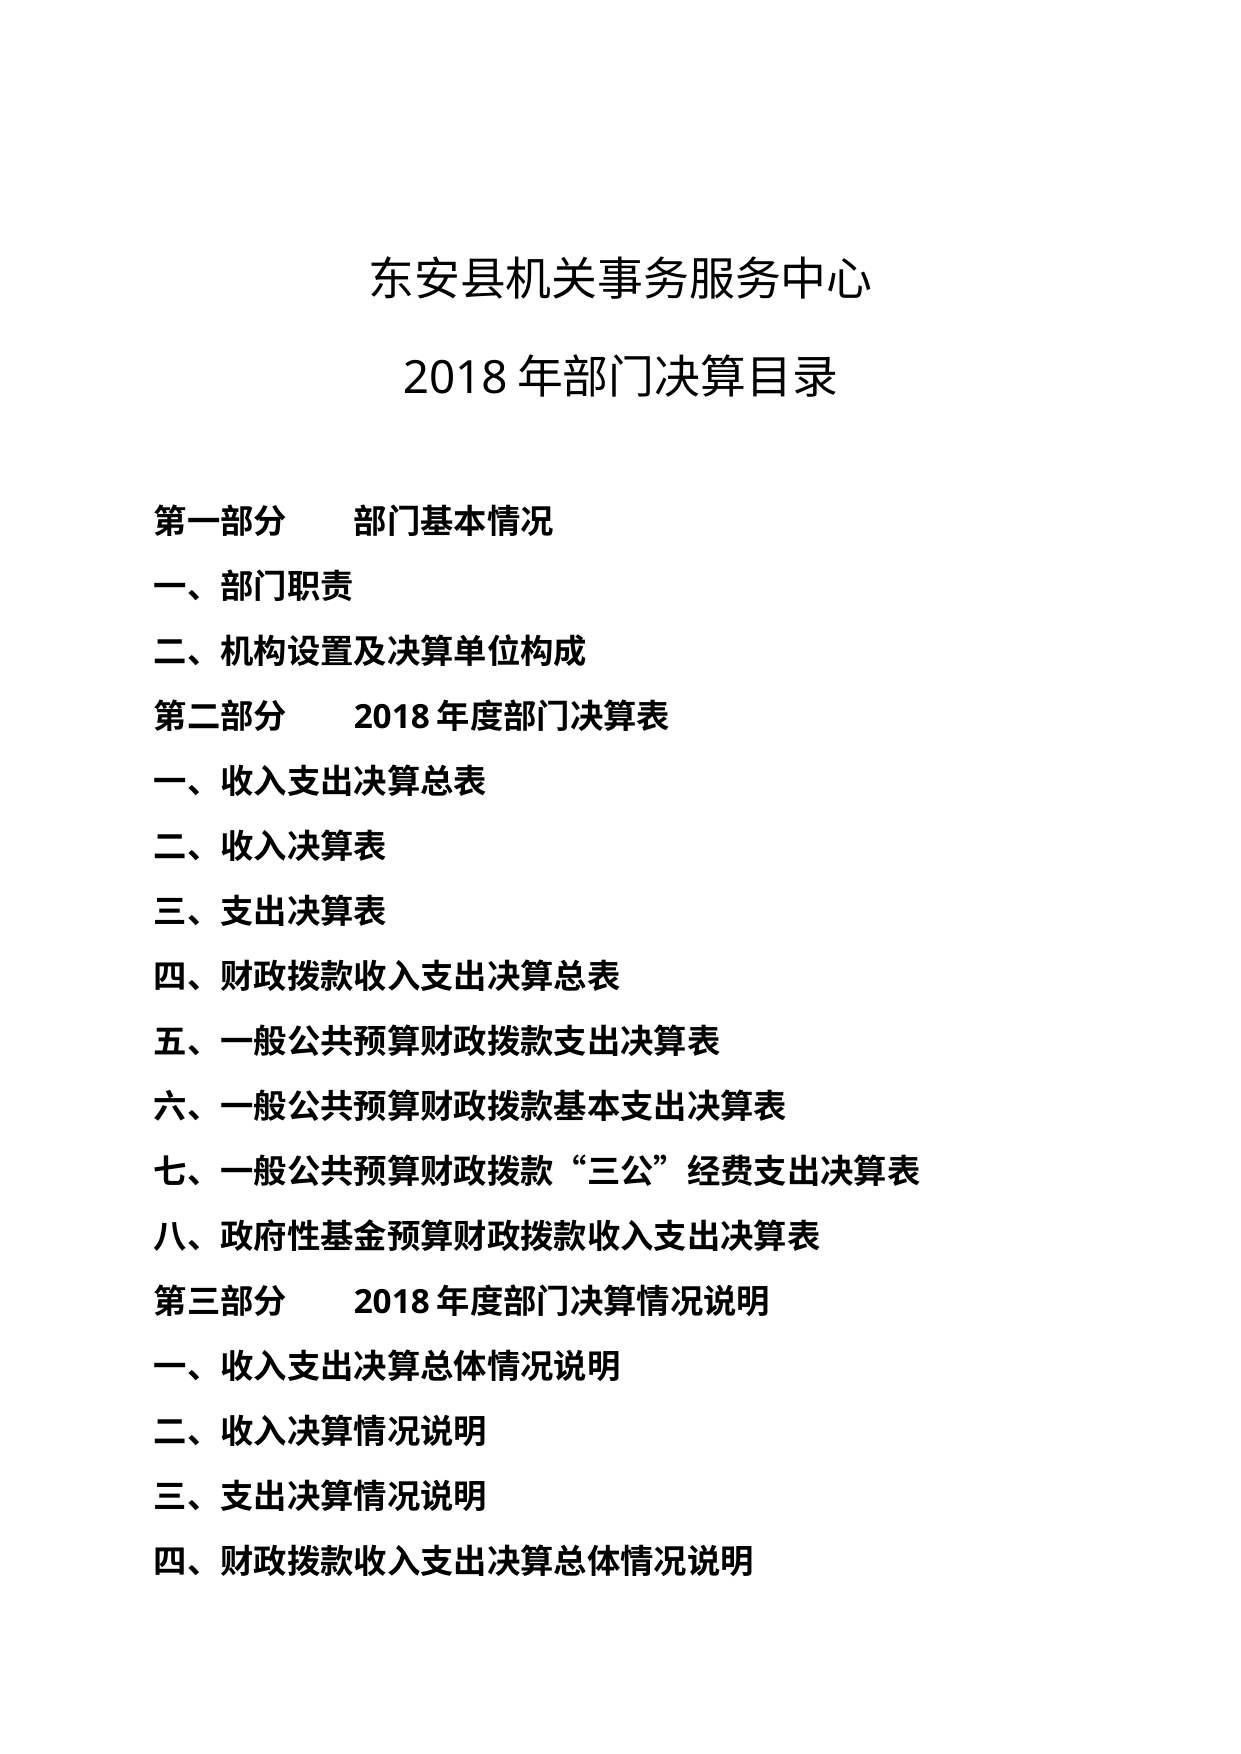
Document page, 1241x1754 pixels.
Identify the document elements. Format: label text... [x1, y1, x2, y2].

text 四、财政拨款收入支出决算总体情况说明 [153, 1527, 1087, 1592]
text 第二部分 2018年度部门决算表 [153, 682, 1087, 747]
text 三、支出决算表 [153, 877, 1087, 942]
text 七、一般公共预算财政拨款“三公”经费支出决算表 [153, 1137, 1087, 1202]
text 东安县机关事务服务中心 [153, 227, 1087, 324]
text 四、财政拨款收入支出决算总表 [153, 942, 1087, 1007]
text 二、机构设置及决算单位构成 [153, 617, 1087, 682]
text 一、部门职责 [153, 552, 1087, 617]
text 一、收入支出决算总表 [153, 747, 1087, 812]
text 八、政府性基金预算财政拨款收入支出决算表 [153, 1202, 1087, 1267]
text 第三部分 2018年度部门决算情况说明 [153, 1267, 1087, 1332]
text 一、收入支出决算总体情况说明 [153, 1332, 1087, 1397]
text 二、收入决算情况说明 [153, 1397, 1087, 1462]
text 二、收入决算表 [153, 812, 1087, 877]
text 六、一般公共预算财政拨款基本支出决算表 [153, 1072, 1087, 1137]
text 2018年部门决算目录 [153, 324, 1087, 422]
text 第一部分 部门基本情况 [153, 487, 1087, 552]
text 三、支出决算情况说明 [153, 1462, 1087, 1527]
text 五、一般公共预算财政拨款支出决算表 [153, 1007, 1087, 1072]
